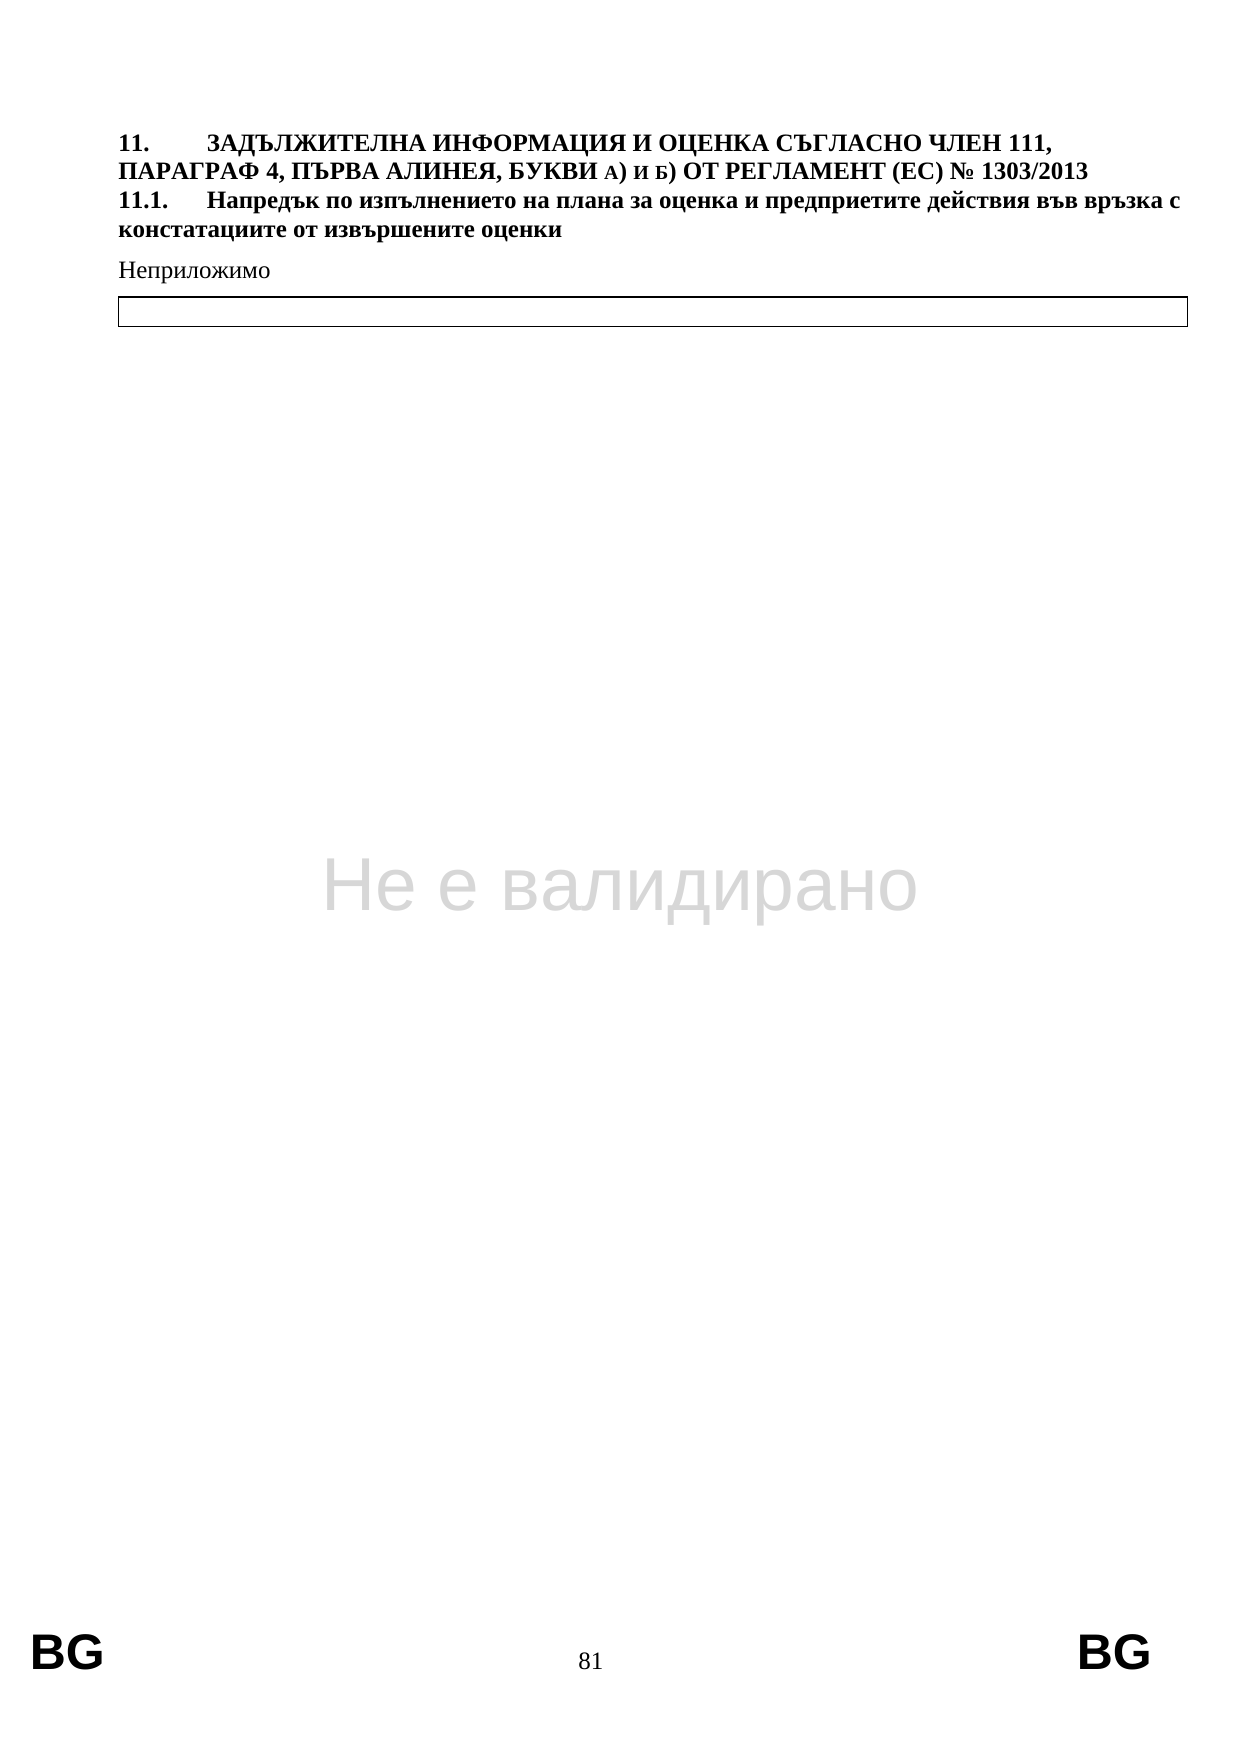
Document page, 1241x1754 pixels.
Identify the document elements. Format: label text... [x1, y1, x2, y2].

subtitle ЗАДЪЛЖИТЕЛНА ИНФОРМАЦИЯ И ОЦЕНКА СЪГЛАСНО ЧЛЕН 111, ПАРАГРАФ 4, ПЪРВА АЛИНЕЯ, БУКВИ а) и б) ОТ РЕГЛАМЕНТ (ЕС) № 1303/2013 [118, 128, 1187, 185]
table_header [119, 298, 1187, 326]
subtitle Напредък по изпълнението на плана за оценка и предприетите действия във връзка с констатациите от извършените оценки [118, 185, 1187, 243]
text Неприложимо [118, 255, 1187, 284]
